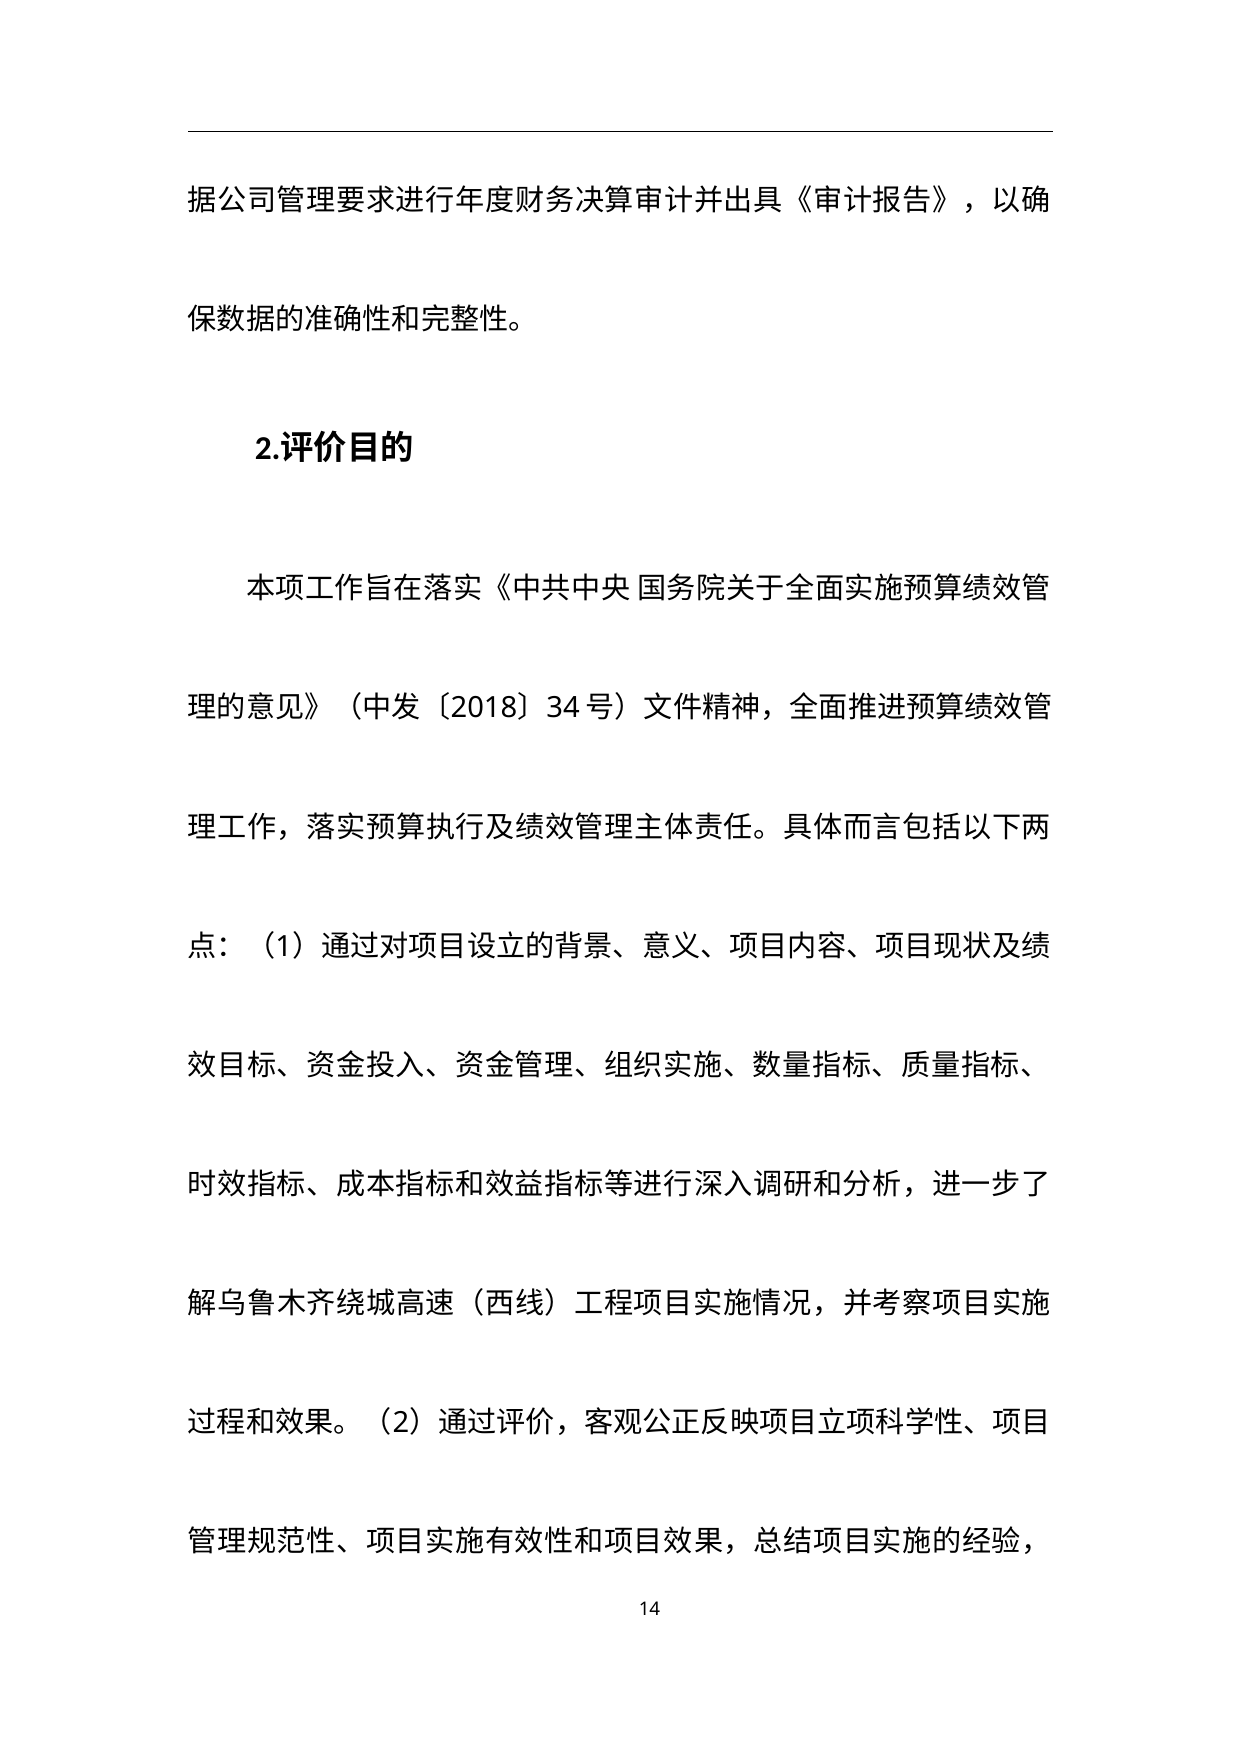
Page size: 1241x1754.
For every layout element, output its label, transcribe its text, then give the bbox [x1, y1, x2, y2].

subtitle 2.评价目的 [187, 405, 1053, 484]
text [187, 158, 1053, 357]
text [187, 546, 1053, 1578]
